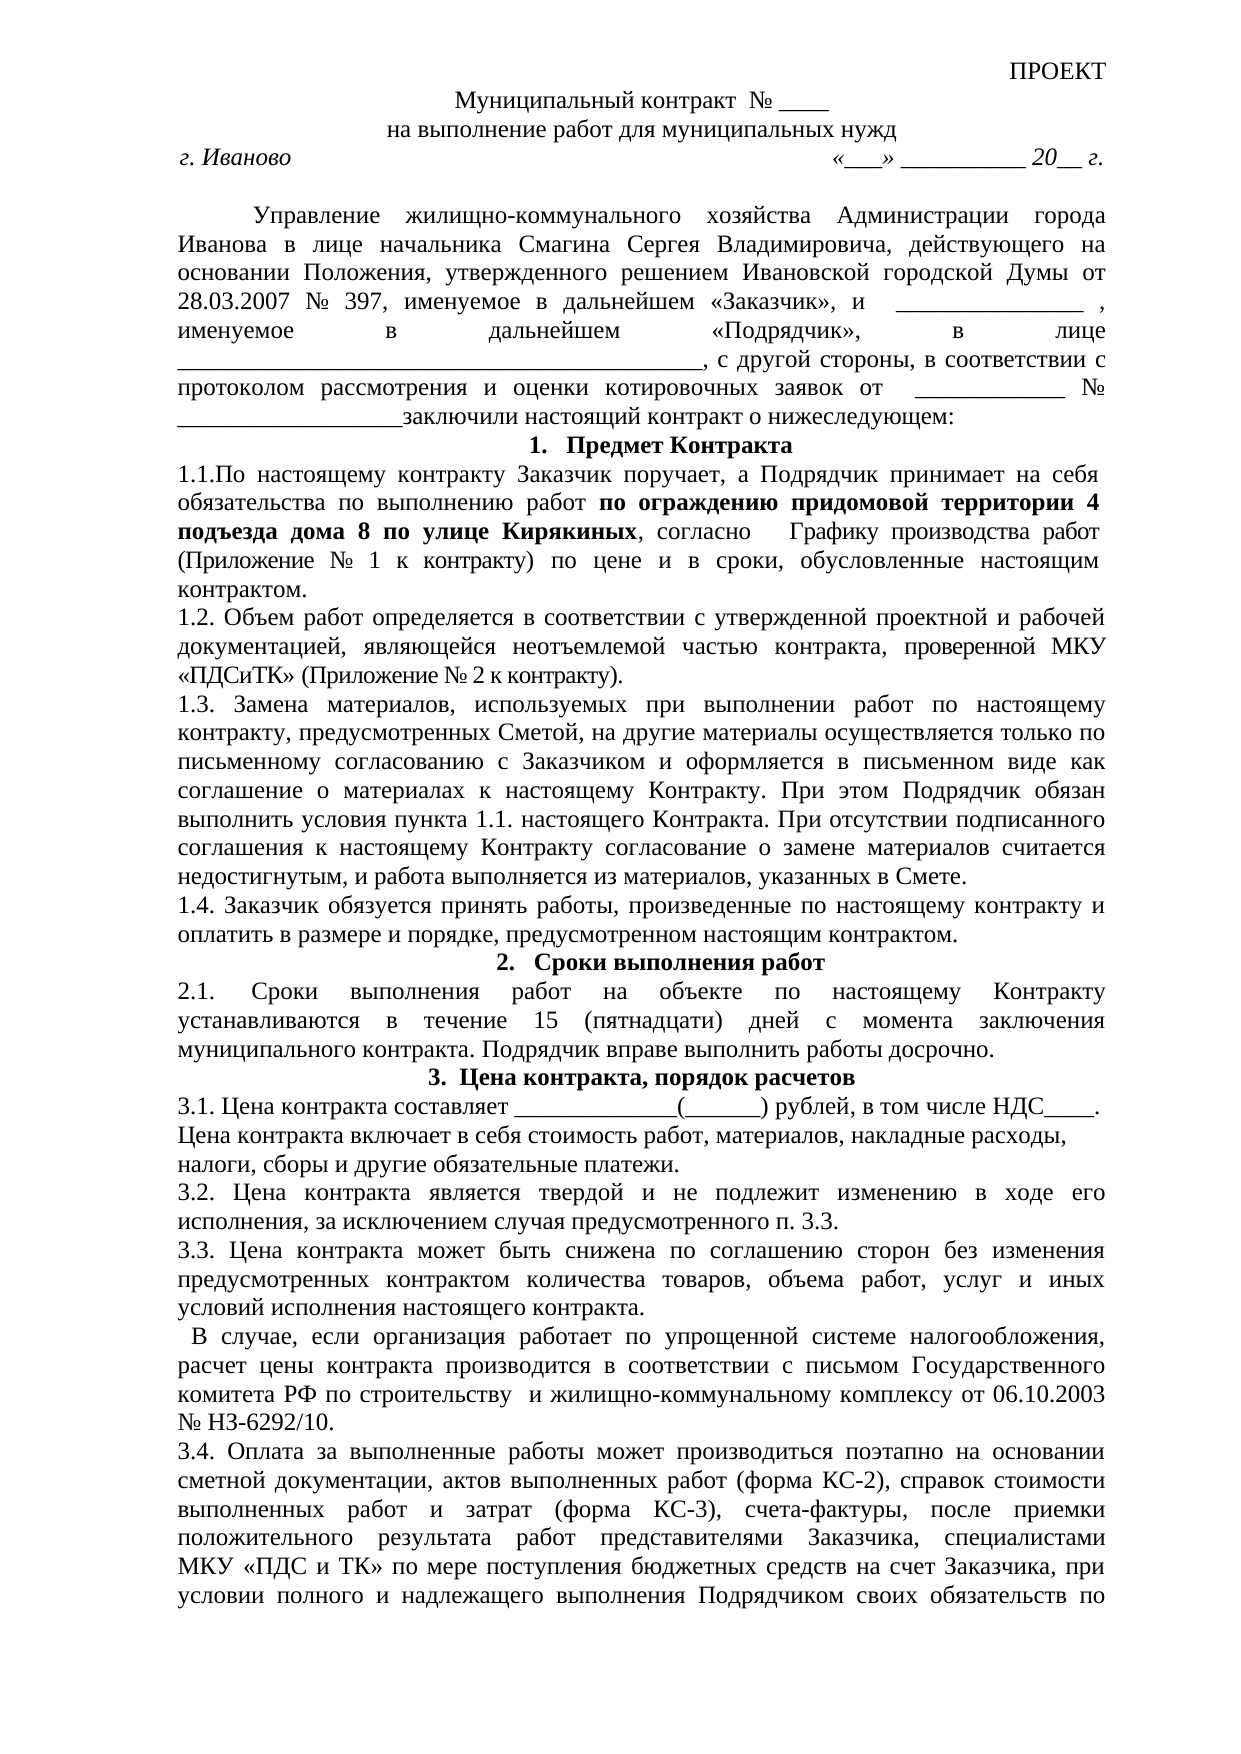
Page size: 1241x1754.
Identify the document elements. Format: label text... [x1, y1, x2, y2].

text 3.1. Цена контракта составляет _____________(______) рублей, в том числе НДС____. [177, 1091, 1106, 1120]
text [177, 1436, 1106, 1609]
text 3.2. Цена контракта является твердой и не подлежит изменению в ходе его исполнения, за исключением случая предусмотренного п. 3.3. [177, 1177, 1106, 1235]
title на выполнение работ для муниципальных нужд [177, 114, 1106, 142]
text 1.3. Замена материалов, используемых при выполнении работ по настоящему контракту, предусмотренных Сметой, на другие материалы осуществляется только по письменному согласованию с Заказчиком и оформляется в письменном виде как соглашение о материалах к настоящему Контракту. При этом Подрядчик обязан выполнить условия пункта 1.1. настоящего Контракта. При отсутствии подписанного соглашения к настоящему Контракту согласование о замене материалов считается недостигнутым, и работа выполняется из материалов, указанных в Смете. [177, 689, 1106, 890]
list Сроки выполнения работ [215, 947, 1106, 976]
title Муниципальный контракт № ____ [177, 85, 1106, 114]
text В случае, если организация работает по упрощенной системе налогообложения, расчет цены контракта производится в соответствии с письмом Государственного комитета РФ по строительству и жилищно-коммунальному комплексу от 06.10.2003 № НЗ-6292/10. [177, 1321, 1106, 1436]
text 1.4. Заказчик обязуется принять работы, произведенные по настоящему контракту и оплатить в размере и порядке, предусмотренном настоящим контрактом. [177, 890, 1106, 947]
text Цена контракта включает в себя стоимость работ, материалов, накладные расходы, налоги, сборы и другие обязательные платежи. [177, 1120, 1106, 1177]
text 3.3. Цена контракта может быть снижена по соглашению сторон без изменения предусмотренных контрактом количества товаров, объема работ, услуг и иных условий исполнения настоящего контракта. [177, 1235, 1106, 1321]
text г. Иваново «___» __________ 20__ г. [177, 142, 1106, 171]
list Предмет Контракта [215, 430, 1106, 459]
text ПРОЕКТ [177, 56, 1106, 85]
text Управление жилищно-коммунального хозяйства Администрации города Иванова в лице начальника Смагина Сергея Владимировича, действующего на основании Положения, утвержденного решением Ивановской городской Думы от 28.03.2007 № 397, именуемое в дальнейшем «Заказчик», и _______________ , именуемое в дальнейшем «Подрядчик», в лице __________________________________________, с другой стороны, в соответствии с протоколом рассмотрения и оценки котировочных заявок от ____________ № __________________заключили настоящий контракт о нижеследующем: [177, 200, 1106, 430]
text 1.2. Объем работ определяется в соответствии с утвержденной проектной и рабочей документацией, являющейся неотъемлемой частью контракта, проверенной МКУ «ПДСиТК» (Приложение № 2 к контракту). [177, 602, 1106, 689]
list Сроки выполнения работ на объекте по настоящему Контракту устанавливаются в течение 15 (пятнадцати) дней с момента заключения муниципального контракта. Подрядчик вправе выполнить работы досрочно. [177, 976, 1106, 1062]
text 3. Цена контракта, порядок расчетов [177, 1062, 1106, 1091]
text 1.1.По настоящему контракту Заказчик поручает, а Подрядчик принимает на себя обязательства по выполнению работ по ограждению придомовой территории 4 подъезда дома 8 по улице Кирякиных, согласно Графику производства работ (Приложение № 1 к контракту) по цене и в сроки, обусловленные настоящим контрактом. [177, 459, 1100, 602]
